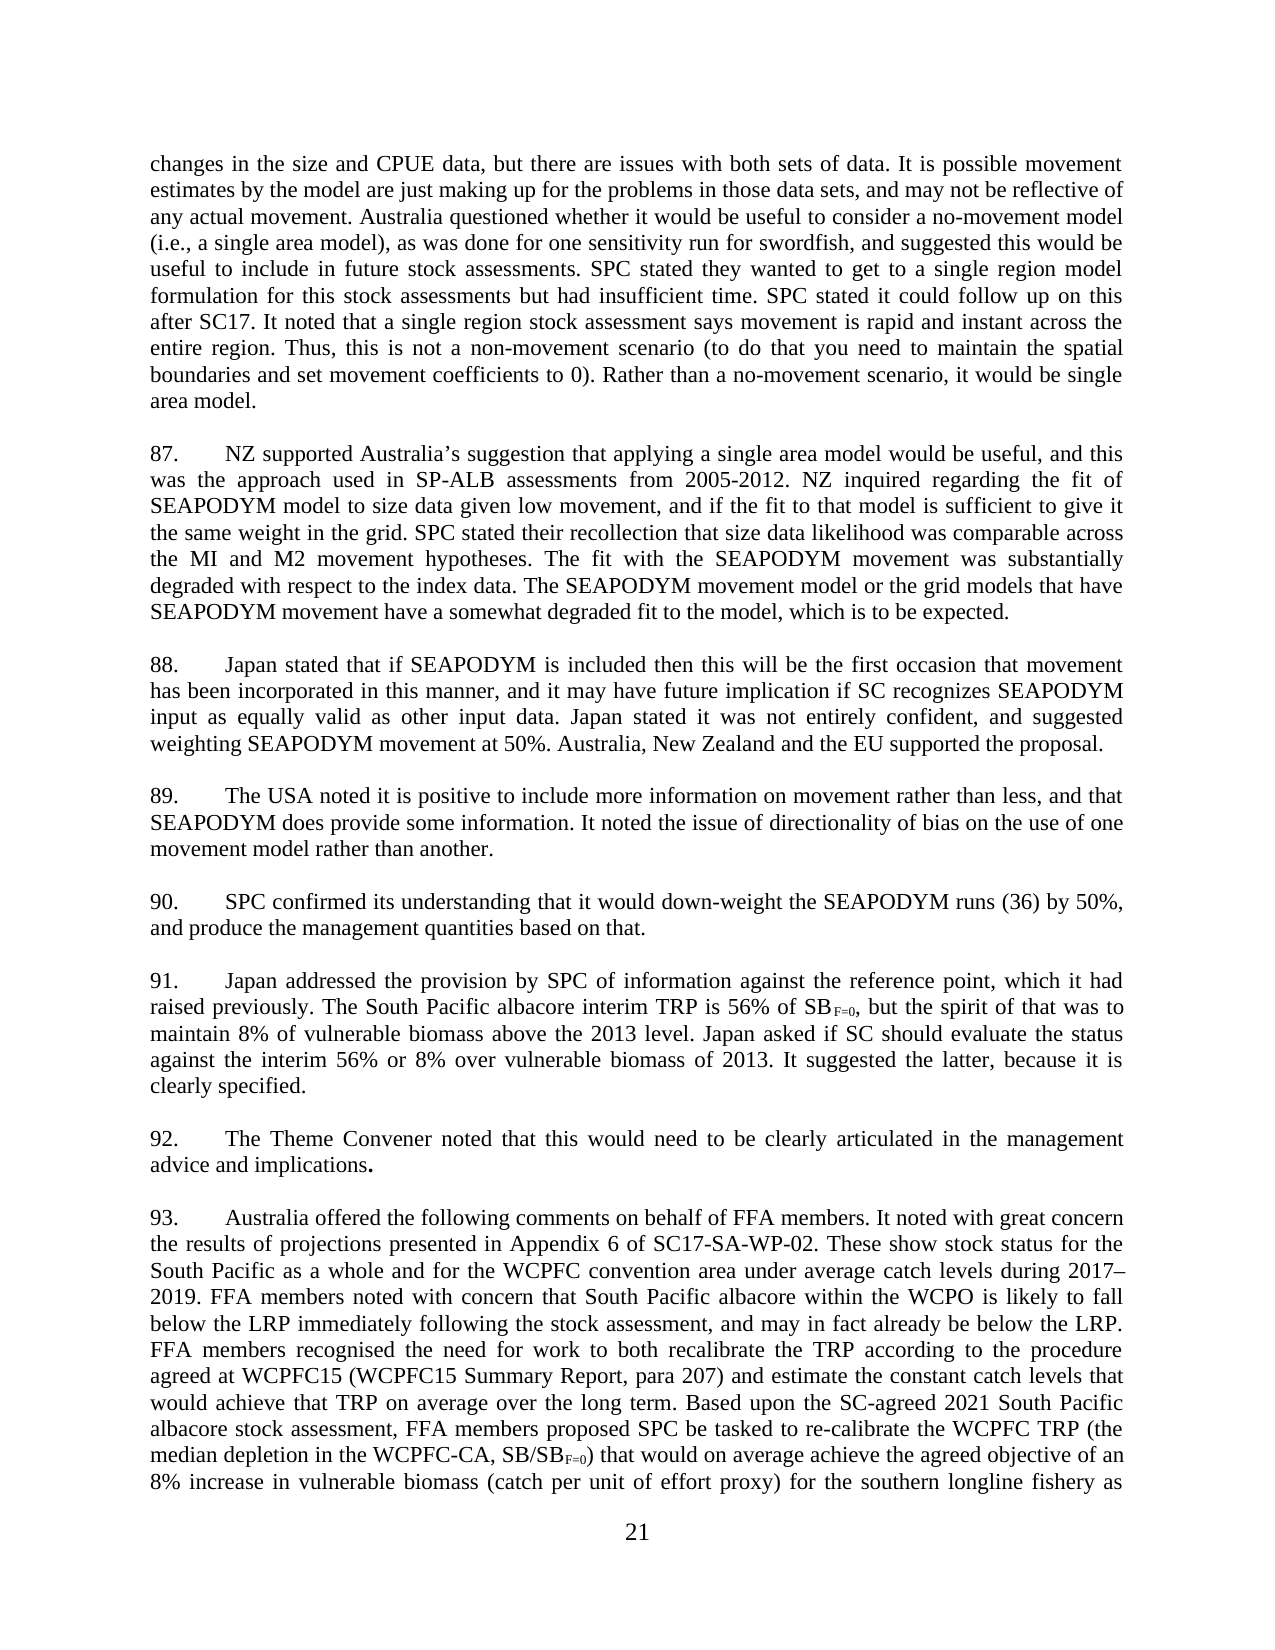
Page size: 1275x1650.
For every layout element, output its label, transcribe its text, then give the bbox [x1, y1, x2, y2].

text SPC confirmed its understanding that it would down-weight the SEAPODYM runs (36) by 50%, and produce the management quantities based on that. [150, 888, 1125, 941]
text The Theme Convener noted that this would need to be clearly articulated in the management advice and implications. [150, 1125, 1125, 1178]
text The USA noted it is positive to include more information on movement rather than less, and that SEAPODYM does provide some information. It noted the issue of directionality of bias on the use of one movement model rather than another. [150, 782, 1125, 862]
text NZ supported Australia’s suggestion that applying a single area model would be useful, and this was the approach used in SP-ALB assessments from 2005-2012. NZ inquired regarding the fit of SEAPODYM model to size data given low movement, and if the fit to that model is sufficient to give it the same weight in the grid. SPC stated their recollection that size data likelihood was comparable across the MI and M2 movement hypotheses. The fit with the SEAPODYM movement was substantially degraded with respect to the index data. The SEAPODYM movement model or the grid models that have SEAPODYM movement have a somewhat degraded fit to the model, which is to be expected. [150, 440, 1125, 624]
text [150, 1204, 1125, 1494]
text Japan addressed the provision by SPC of information against the reference point, which it had raised previously. The South Pacific albacore interim TRP is 56% of SBF=0, but the spirit of that was to maintain 8% of vulnerable biomass above the 2013 level. Japan asked if SC should evaluate the status against the interim 56% or 8% over vulnerable biomass of 2013. It suggested the latter, because it is clearly specified. [150, 967, 1125, 1099]
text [150, 150, 1125, 413]
text Japan stated that if SEAPODYM is included then this will be the first occasion that movement has been incorporated in this manner, and it may have future implication if SC recognizes SEAPODYM input as equally valid as other input data. Japan stated it was not entirely confident, and suggested weighting SEAPODYM movement at 50%. Australia, New Zealand and the EU supported the proposal. [150, 651, 1125, 756]
